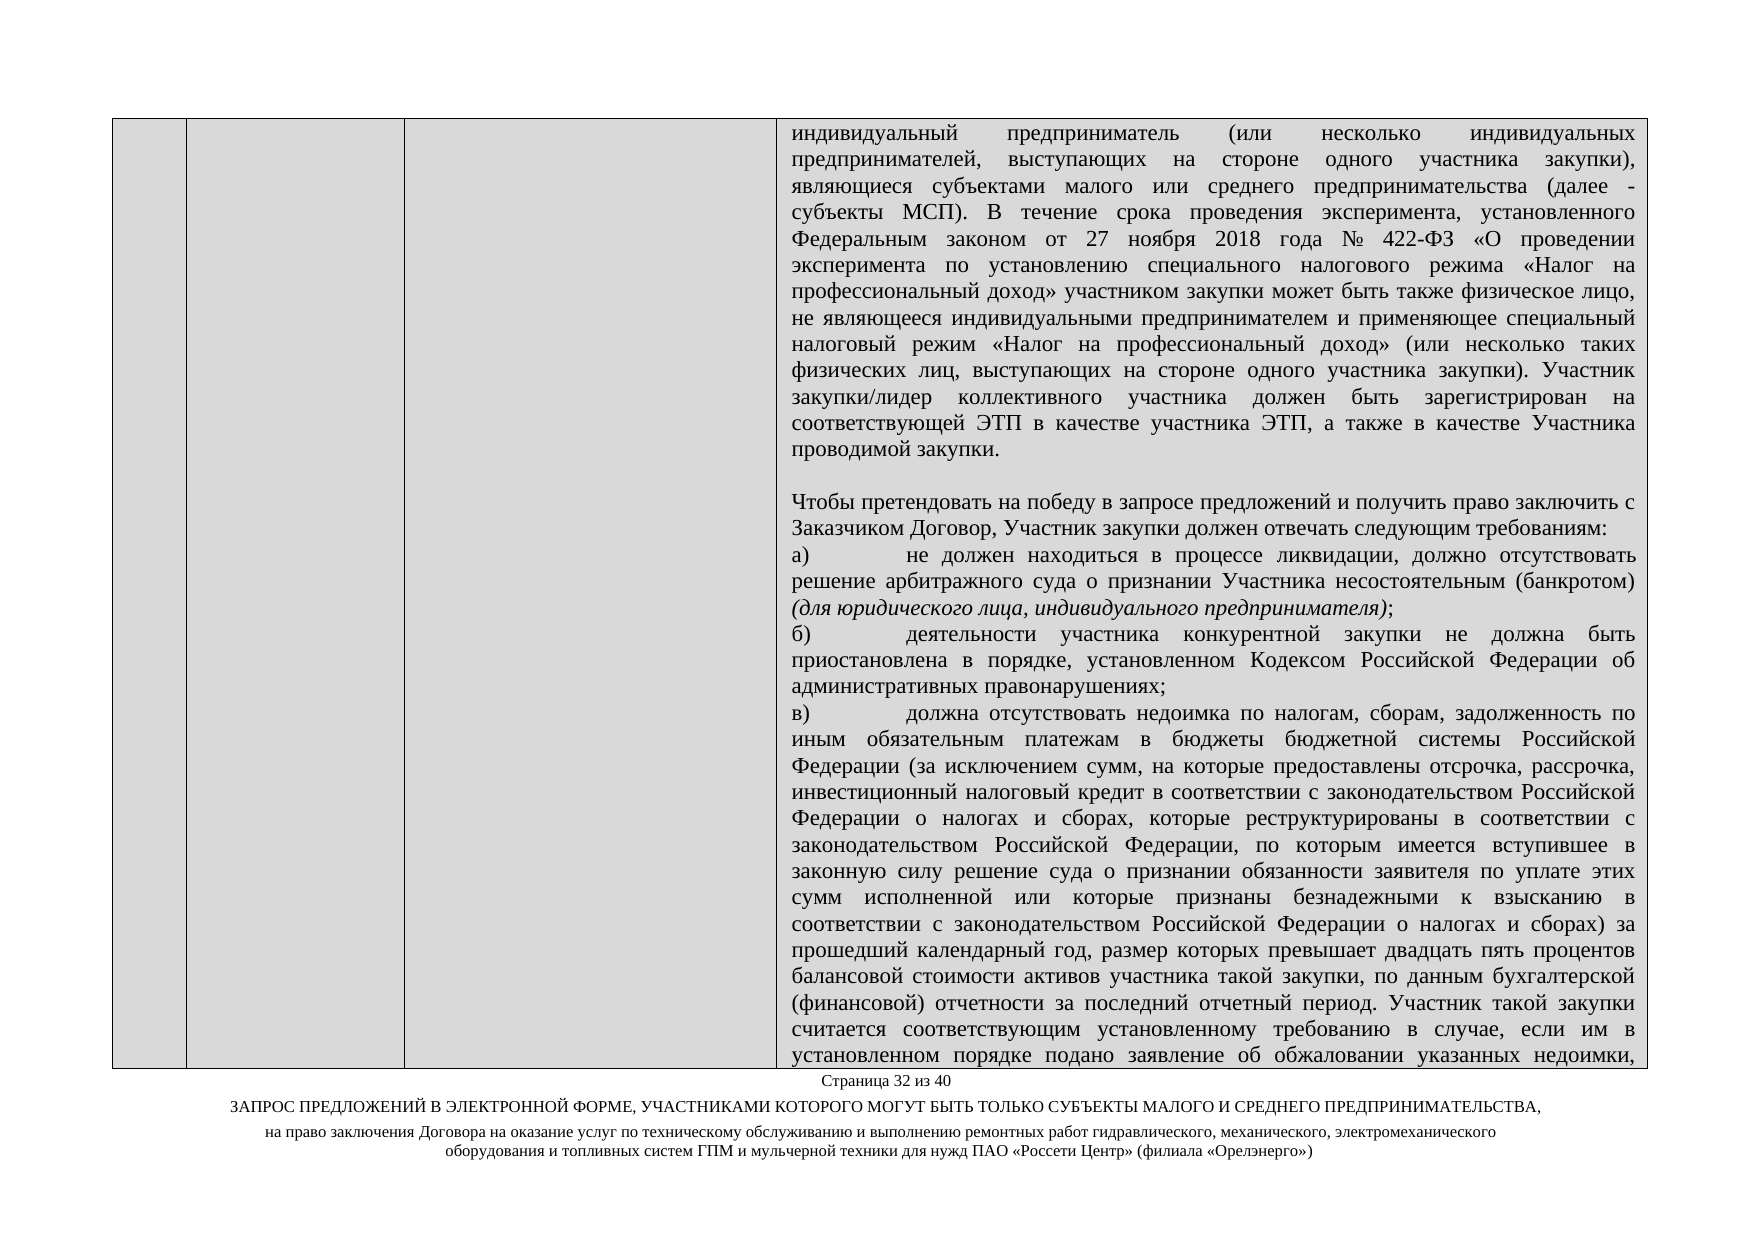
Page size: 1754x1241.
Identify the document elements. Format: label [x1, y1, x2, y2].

table_cell [777, 119, 1647, 1068]
table_cell [405, 119, 776, 1068]
table_cell [187, 119, 404, 1068]
table_cell [113, 119, 186, 1068]
